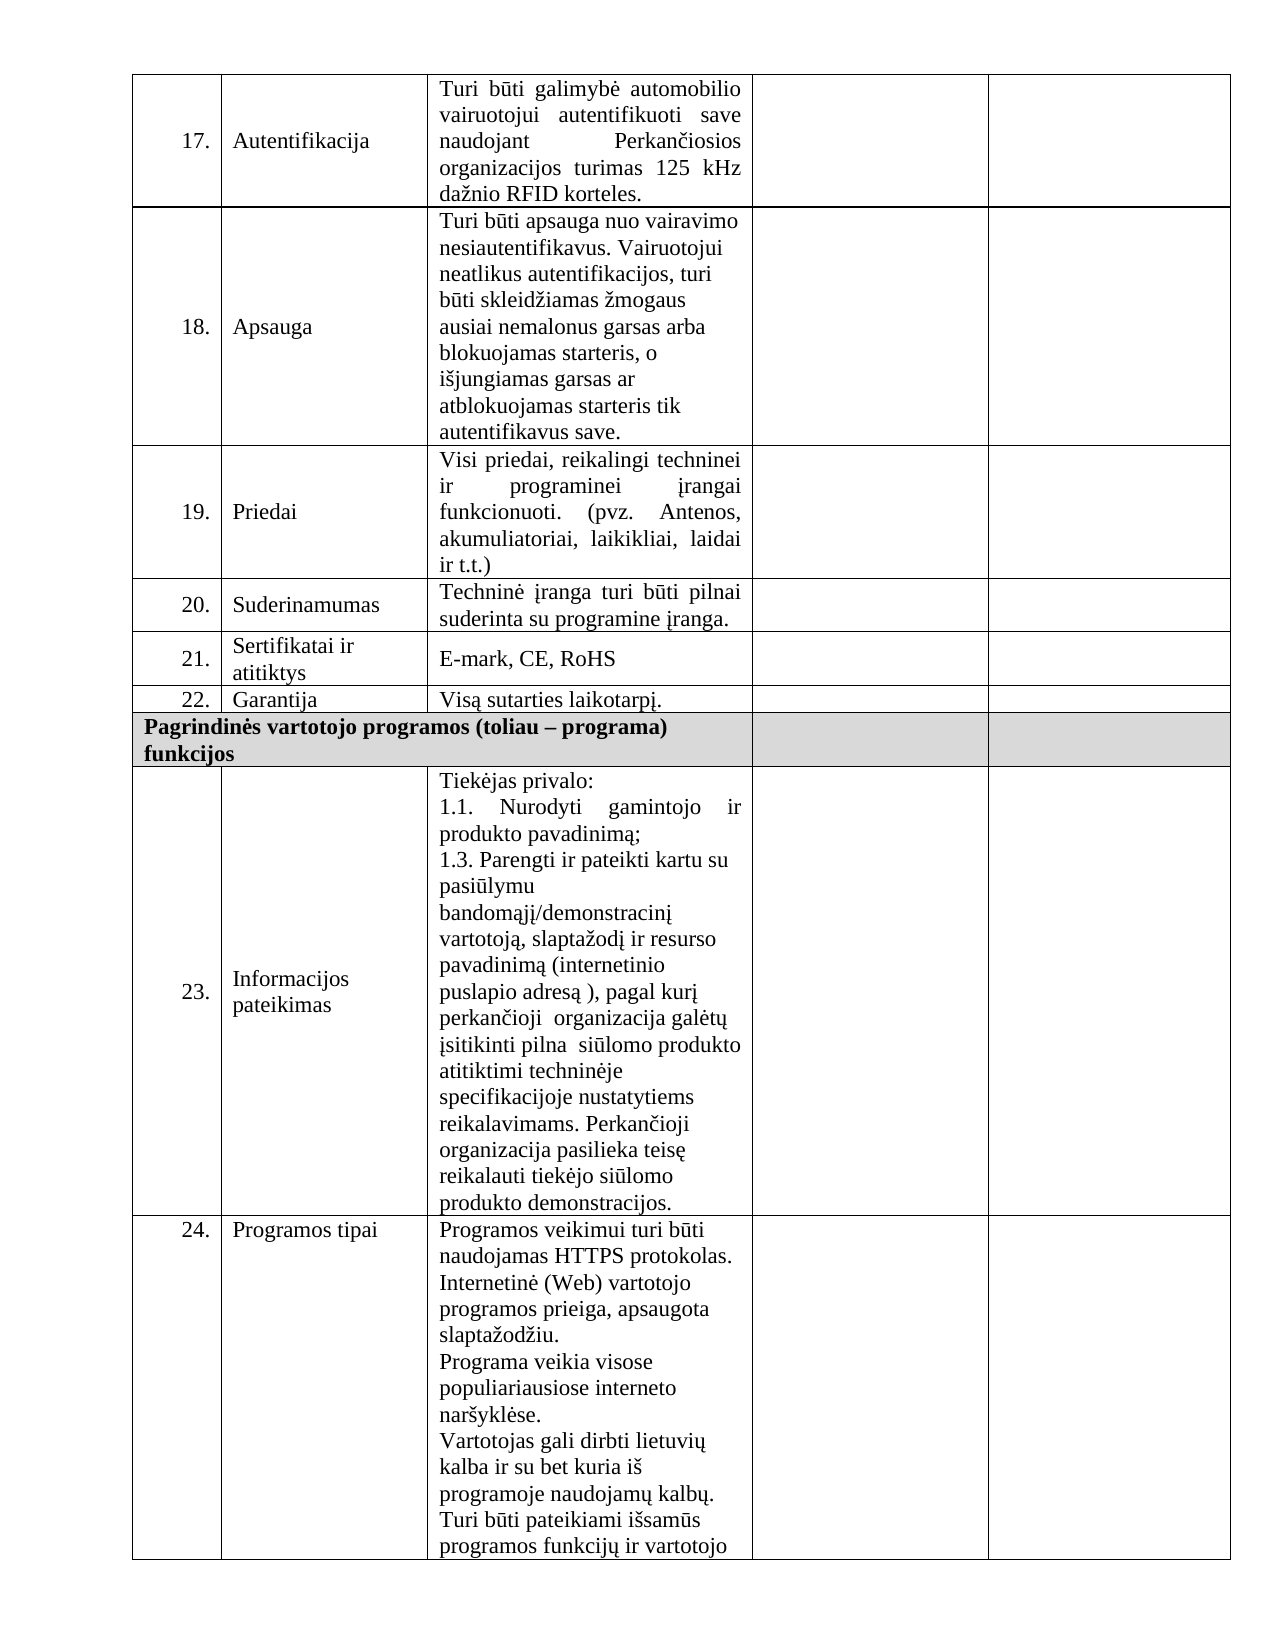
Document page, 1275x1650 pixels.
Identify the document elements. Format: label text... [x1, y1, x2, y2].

table_cell Informacijos pateikimas [222, 767, 427, 1215]
table_cell [133, 75, 221, 206]
table_cell [753, 713, 988, 766]
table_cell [428, 1216, 752, 1559]
table_cell [133, 446, 221, 577]
table_cell [133, 1216, 221, 1559]
table_cell [133, 579, 221, 631]
table_cell Visi priedai, reikalingi techninei ir programinei įrangai funkcionuoti. (pvz. Antenos, akumuliatoriai, laikikliai, laidai ir t.t.) [428, 446, 752, 577]
table_cell [133, 632, 221, 685]
table_cell Garantija [222, 686, 427, 712]
table_cell [753, 686, 988, 712]
table_cell [989, 446, 1230, 577]
table_cell Priedai [222, 446, 427, 577]
table_cell [989, 1216, 1230, 1559]
table_cell Techninė įranga turi būti pilnai suderinta su programine įranga. [428, 579, 752, 631]
table_cell [989, 713, 1230, 766]
table_cell [753, 446, 988, 577]
table_cell Programos tipai [222, 1216, 427, 1559]
table_cell E-mark, CE, RoHS [428, 632, 752, 685]
table_cell [989, 767, 1230, 1215]
table_cell Turi būti galimybė automobilio vairuotojui autentifikuoti save naudojant Perkančiosios organizacijos turimas 125 kHz dažnio RFID korteles. [428, 75, 752, 206]
table_cell [133, 208, 221, 444]
table_cell [989, 686, 1230, 712]
table_cell [133, 686, 221, 712]
table_cell Pagrindinės vartotojo programos (toliau – programa) funkcijos [133, 713, 752, 766]
table_cell Apsauga [222, 208, 427, 444]
table_cell [753, 632, 988, 685]
table_cell [989, 208, 1230, 444]
table_cell [753, 579, 988, 631]
table_cell [989, 579, 1230, 631]
table_cell Visą sutarties laikotarpį. [428, 686, 752, 712]
table_cell Sertifikatai ir atitiktys [222, 632, 427, 685]
table_cell [753, 767, 988, 1215]
table_cell [753, 208, 988, 444]
table_cell [989, 75, 1230, 206]
table_cell [989, 632, 1230, 685]
table_cell Turi būti apsauga nuo vairavimo nesiautentifikavus. Vairuotojui neatlikus autentifikacijos, turi būti skleidžiamas žmogaus ausiai nemalonus garsas arba blokuojamas starteris, o išjungiamas garsas ar atblokuojamas starteris tik autentifikavus save. [428, 208, 752, 444]
table_cell Suderinamumas [222, 579, 427, 631]
table_cell [753, 75, 988, 206]
table_cell Tiekėjas privalo: 1.1. Nurodyti gamintojo ir produkto pavadinimą; 1.3. Parengti ir pateikti kartu su pasiūlymu bandomąjį/demonstracinį vartotoją, slaptažodį ir resurso pavadinimą (internetinio puslapio adresą ), pagal kurį perkančioji organizacija galėtų įsitikinti pilna siūlomo produkto atitiktimi techninėje specifikacijoje nustatytiems reikalavimams. Perkančioji organizacija pasilieka teisę reikalauti tiekėjo siūlomo produkto demonstracijos. [428, 767, 752, 1215]
table_cell Autentifikacija [222, 75, 427, 206]
table_cell [753, 1216, 988, 1559]
table_cell [133, 767, 221, 1215]
